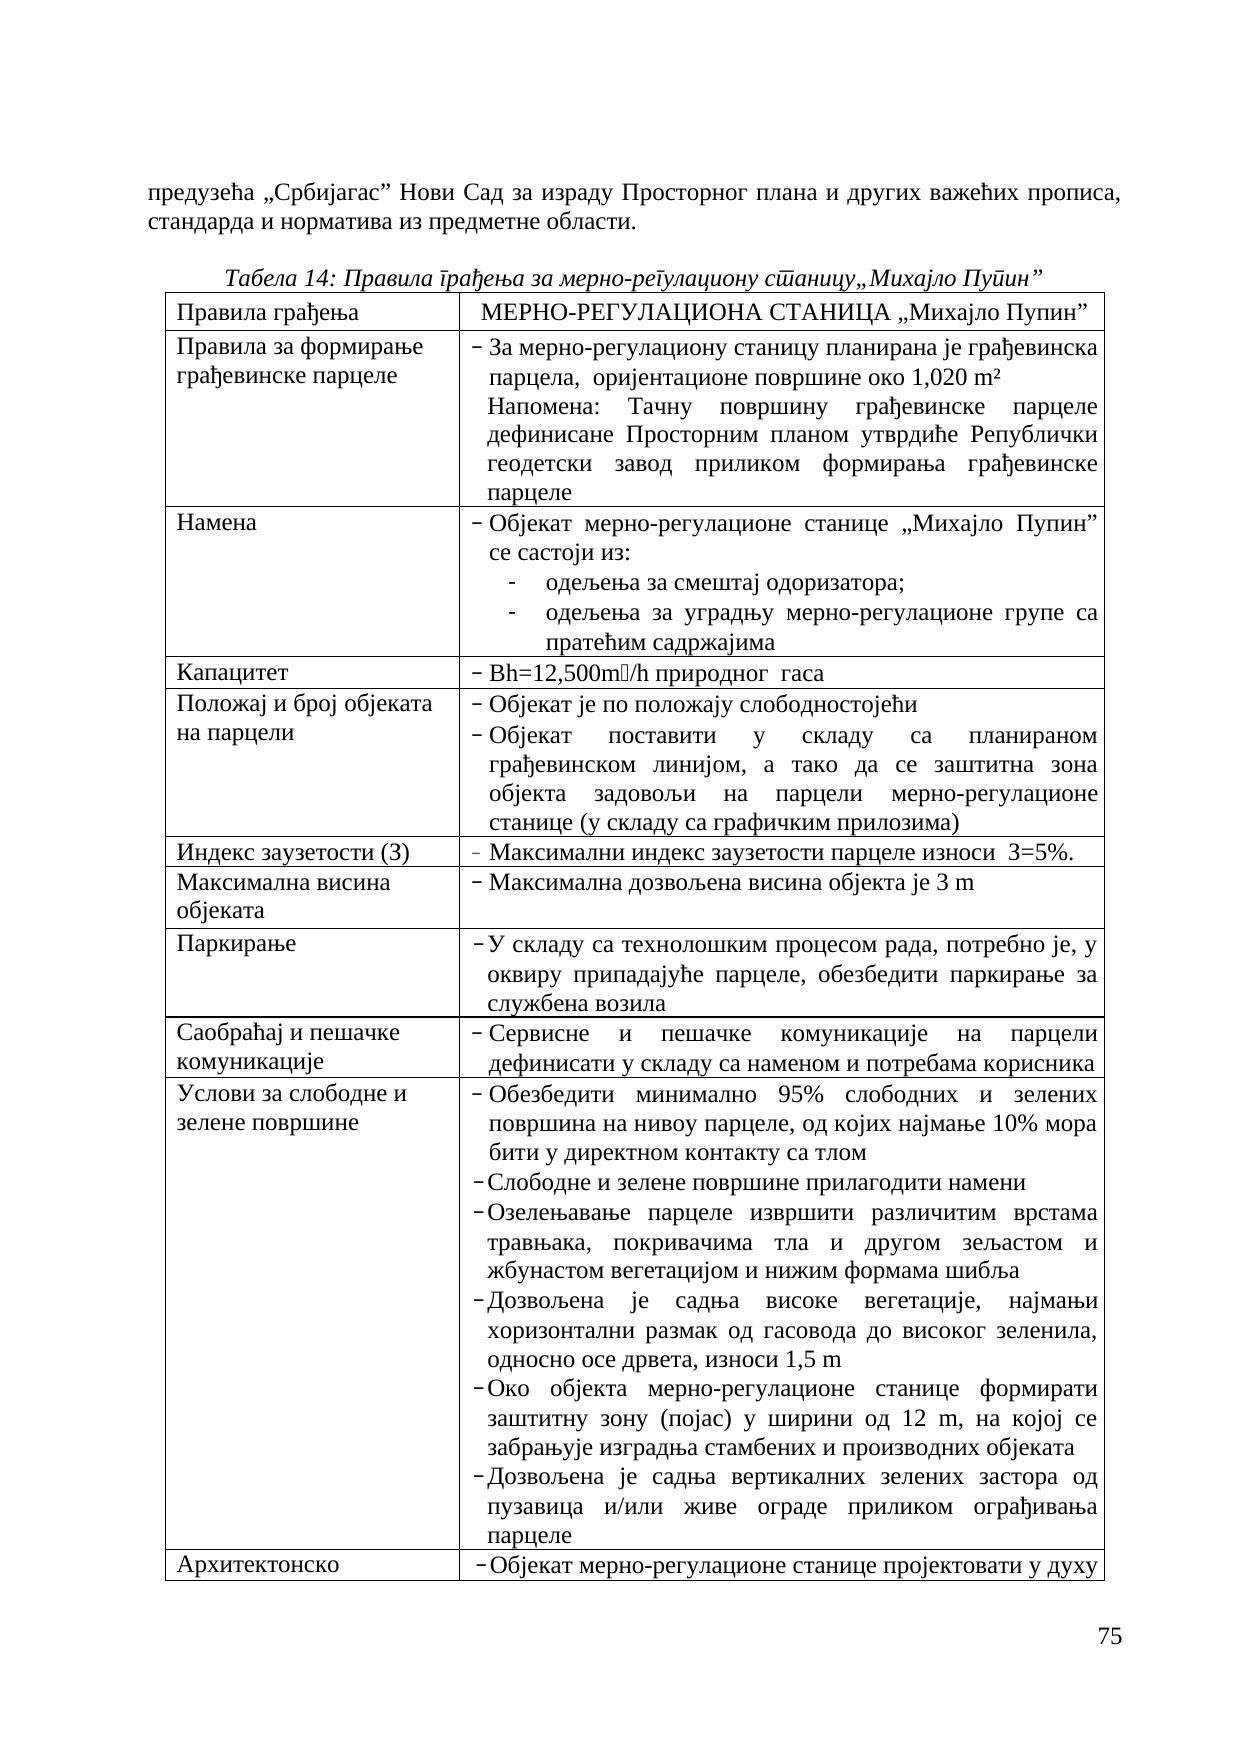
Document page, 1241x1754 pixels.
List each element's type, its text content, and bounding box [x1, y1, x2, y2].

table_header Правила грађења [166, 293, 459, 330]
table_cell Индекс заузетости (З) [166, 837, 459, 866]
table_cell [166, 1550, 459, 1580]
table_cell Максимални индекс заузетости парцеле износи З=5%. [460, 837, 1104, 866]
table_cell Услови за слободне и зелене површине [166, 1078, 459, 1548]
table_cell Сервисне и пешачке комуникације на парцели дефинисати у складу са наменом и потребама корисника [460, 1018, 1104, 1077]
table_cell Положај и број објекaта на парцели [166, 689, 459, 836]
table_cell Саобраћај и пешачке комуникације [166, 1018, 459, 1077]
table_cell У складу са технолошким процесом рада, потребно је, у оквиру припадајуће парцеле, обезбедити паркирање за службена возила [460, 929, 1104, 1016]
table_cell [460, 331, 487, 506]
table_cell Објекат је по положају слободностојећи Објекат поставити у складу са планираном грађевинском линијом, а тако да се заштитна зона објекта задовољи на парцели мерно-регулационе станице (у складу са графичким прилозима) [460, 689, 1104, 836]
table_cell Паркирање [166, 929, 459, 1016]
table_cell Обезбедити минимално 95% слободних и зелених површина на нивоу парцеле, од којих најмање 10% мора бити у директном контакту са тлом Слободне и зелене површине прилагодити намени Озелењавање парцеле извршити различитим врстама травњака, покривачима тла и другом зељастом и жбунастом вегетацијом и нижим формама шибља Дозвољена је садња високе вегетације, најмањи хоризонтални размак од гасовода до високог зеленила, односно осе дрвета, износи 1,5 m Око објекта мерно-регулационе станице формирати заштитну зону (појас) у ширини од 12 m, на којој се забрањује изградња стамбених и производних објеката Дозвољена је садња вертикалних зелених застора од пузавица и/или живе ограде приликом ограђивања парцеле [460, 1078, 1104, 1548]
table_header МЕРНО-РЕГУЛАЦИОНА СТАНИЦА „Михајло Пупин” [460, 293, 1104, 330]
table_cell Правила за формирање грађевинске парцеле [166, 331, 459, 506]
text Табела 14: Правила грађења за мерно-регулациону станицу„Михајло Пупин” [148, 263, 1122, 292]
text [148, 177, 1122, 235]
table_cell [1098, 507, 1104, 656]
table_cell Максимална висина објеката [166, 867, 459, 927]
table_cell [460, 1550, 1104, 1580]
table_cell Намена [166, 507, 459, 656]
table_cell Капацитет [166, 657, 459, 687]
table_cell Bh=12,500m/h природног гаса [460, 657, 1104, 687]
table_cell Максимална дозвољена висина објекта је 3 m [460, 867, 1104, 927]
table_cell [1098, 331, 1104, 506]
